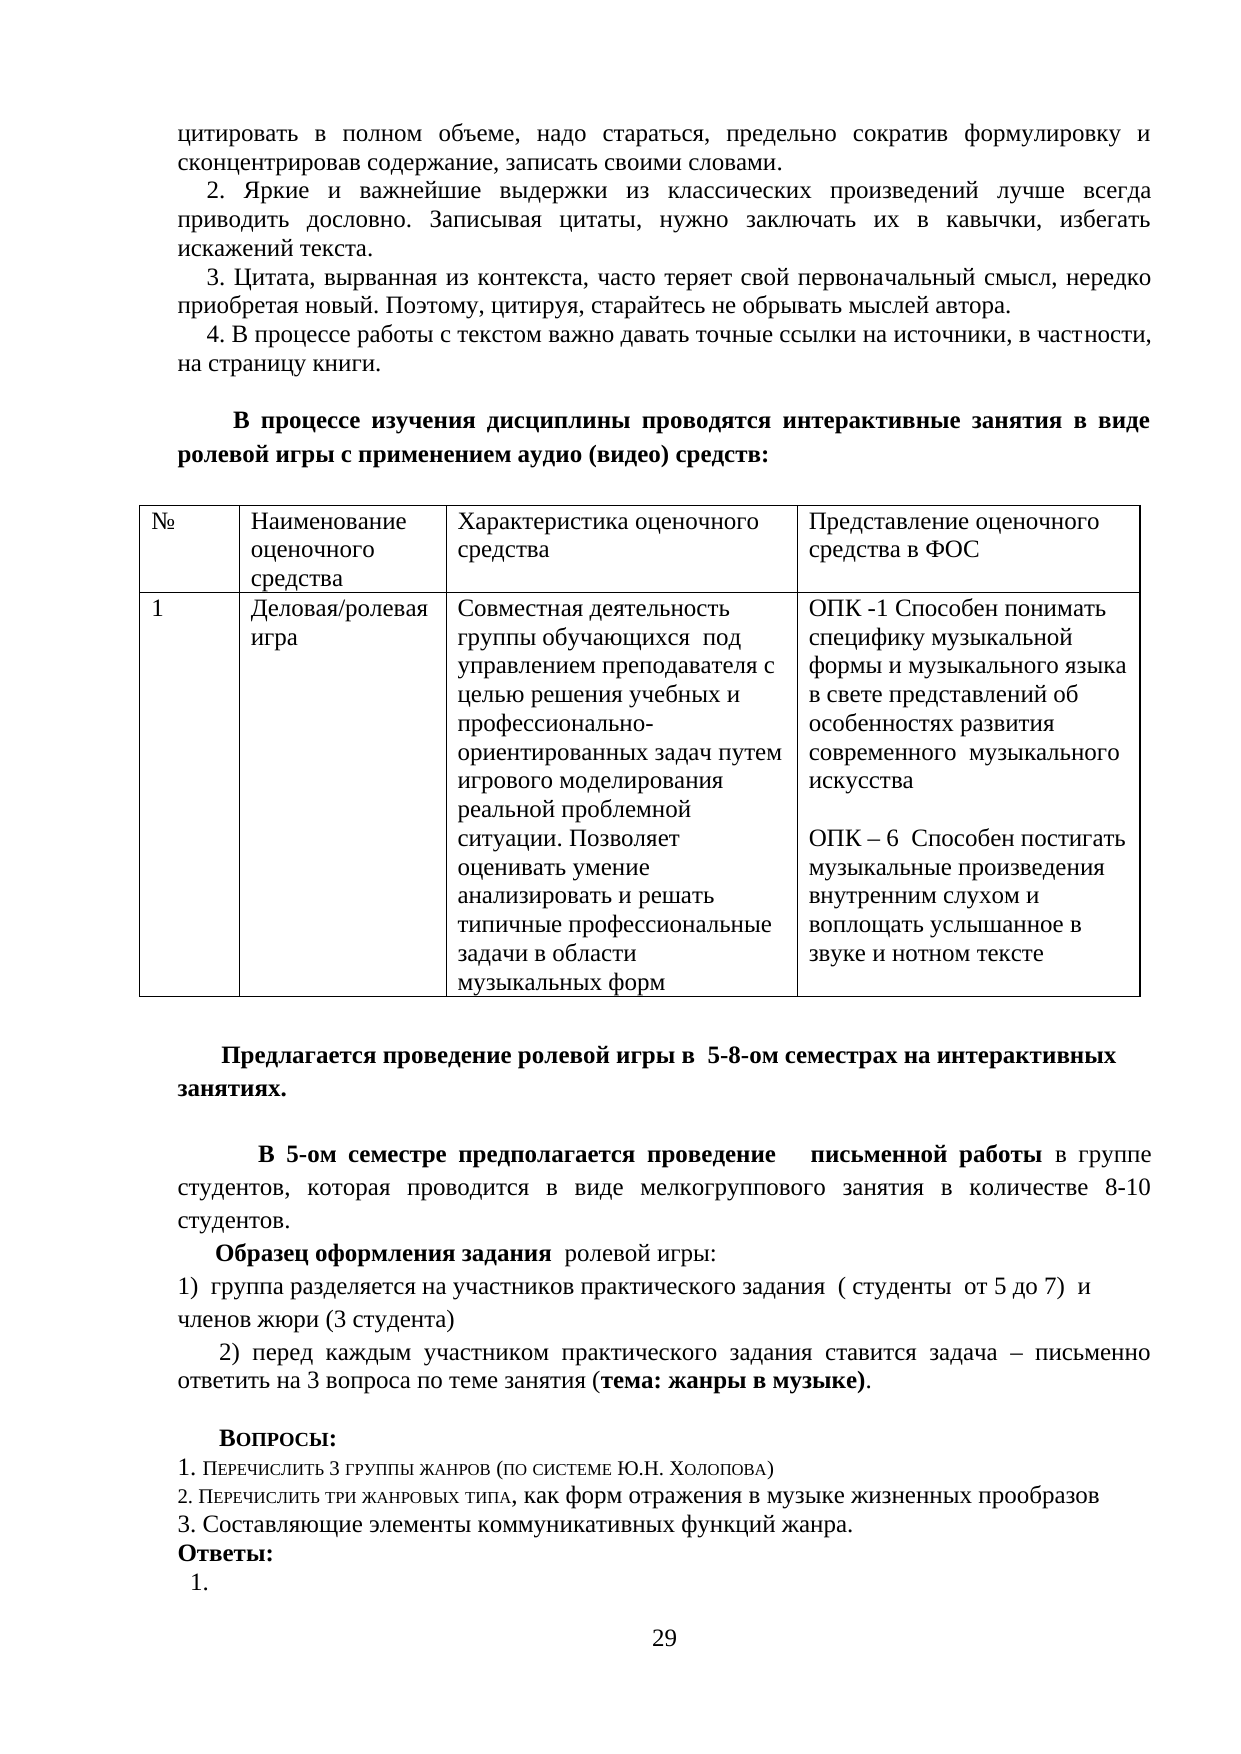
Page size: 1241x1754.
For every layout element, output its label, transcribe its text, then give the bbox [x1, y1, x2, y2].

table_header № [140, 506, 239, 592]
text Образец оформления задания ролевой игры: [177, 1238, 1152, 1267]
text 2. Перечислить три жанровых типа, как форм отражения в музыке жизненных прообразов [177, 1481, 1152, 1509]
table_cell ОПК -1 Способен понимать специфику музыкальной формы и музыкального языка в свете представлений об особенностях развития современного музыкального искусства ОПК – 6 Способен постигать музыкальные произведения внутренним слухом и воплощать услышанное в звуке и нотном тексте [798, 593, 1139, 996]
text 2) перед каждым участником практического задания ставится задача – письменно ответить на 3 вопроса по теме занятия (тема: жанры в музыке). [177, 1337, 1152, 1394]
text Вопросы: [177, 1423, 1152, 1452]
table_cell Деловая/ролевая игра [240, 593, 446, 996]
text 1. Перечислить 3 группы жанров (по системе Ю.Н. Холопова) [177, 1452, 1152, 1481]
table_cell Совместная деятельность группы обучающихся под управлением преподавателя с целью решения учебных и профессионально-ориентированных задач путем игрового моделирования реальной проблемной ситуации. Позволяет оценивать умение анализировать и решать типичные профессиональные задачи в области музыкальных форм [447, 593, 797, 996]
table_header Представление оценочного средства в ФОС [798, 506, 1139, 592]
text 3. Составляющие элементы коммуникативных функций жанра. [177, 1509, 1152, 1538]
text В процессе изучения дисциплины проводятся интерактивные занятия в виде ролевой игры с применением аудио (видео) средств: [177, 406, 1152, 467]
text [177, 118, 1152, 176]
text 1) группа разделяется на участников практического задания ( студенты от 5 до 7) и членов жюри (3 студента) [177, 1271, 1152, 1333]
text Ответы: [177, 1538, 1152, 1567]
text 2. Яркие и важнейшие выдержки из классических произведений лучше всегда приводить дословно. Записывая цитаты, нужно заключать их в кавычки, избегать искажений текста. [177, 176, 1152, 262]
table_header Наименование оценочного средства [240, 506, 446, 592]
text В 5-ом семестре предполагается проведение письменной работы в группе студентов, которая проводится в виде мелкогруппового занятия в количестве 8-10 студентов. [177, 1139, 1152, 1233]
text Предлагается проведение ролевой игры в 5-8-ом семестрах на интерактивных занятиях. [177, 1040, 1152, 1101]
text 3. Цитата, вырванная из контекста, часто теряет свой первоначальный смысл, нередко приобретая новый. Поэтому, цитируя, старайтесь не обрывать мыслей автора. [177, 262, 1152, 319]
text 1. [177, 1567, 1152, 1596]
table_cell 1 [140, 593, 239, 996]
table_header Характеристика оценочного средства [447, 506, 797, 592]
text 4. В процессе работы с текстом важно давать точные ссылки на источники, в частности, на страницу книги. [177, 319, 1152, 377]
